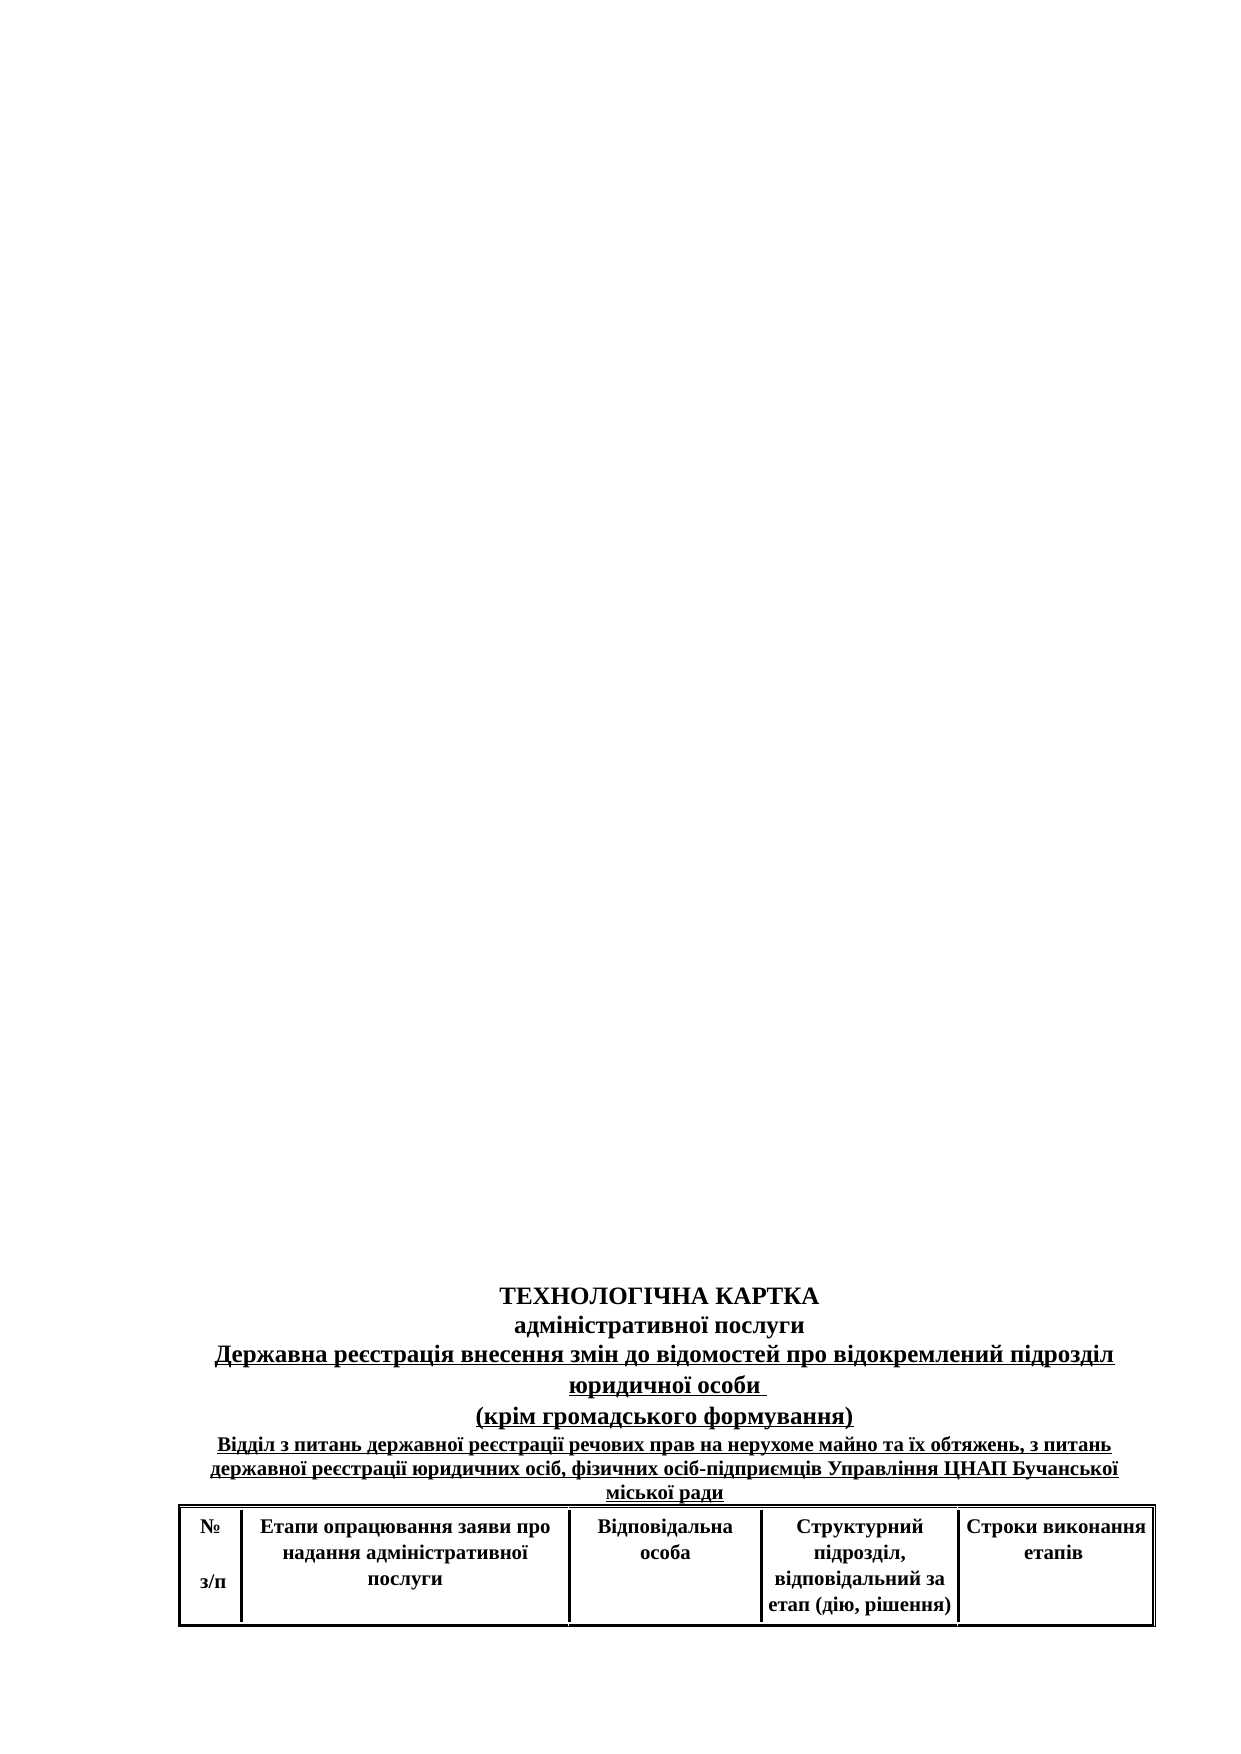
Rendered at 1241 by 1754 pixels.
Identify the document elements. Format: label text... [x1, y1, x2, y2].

text адміністративної послуги [354, 1310, 964, 1339]
table_header Строки виконання етапів [958, 1508, 1152, 1624]
text ТЕХНОЛОГІЧНА КАРТКА [354, 1281, 964, 1310]
text (крім громадського формування) [177, 1401, 1152, 1430]
table_header Структурний підрозділ, відповідальний за етап (дію, рішення) [761, 1506, 958, 1624]
text Відділ з питань державної реєстрації речових прав на нерухоме майно та їх обтяжень, з питань державної реєстрації юридичних осіб, фізичних осіб-підприємців Управління ЦНАП Бучанської міської ради [177, 1432, 1152, 1504]
table_header Відповідальна особа [569, 1508, 761, 1624]
table_header Етапи опрацювання заяви про надання адміністративної послуги [241, 1506, 569, 1624]
table_header № з/п [181, 1508, 241, 1624]
text Державна реєстрація внесення змін до відомостей про відокремлений підрозділ юридичної особи [177, 1339, 1152, 1399]
